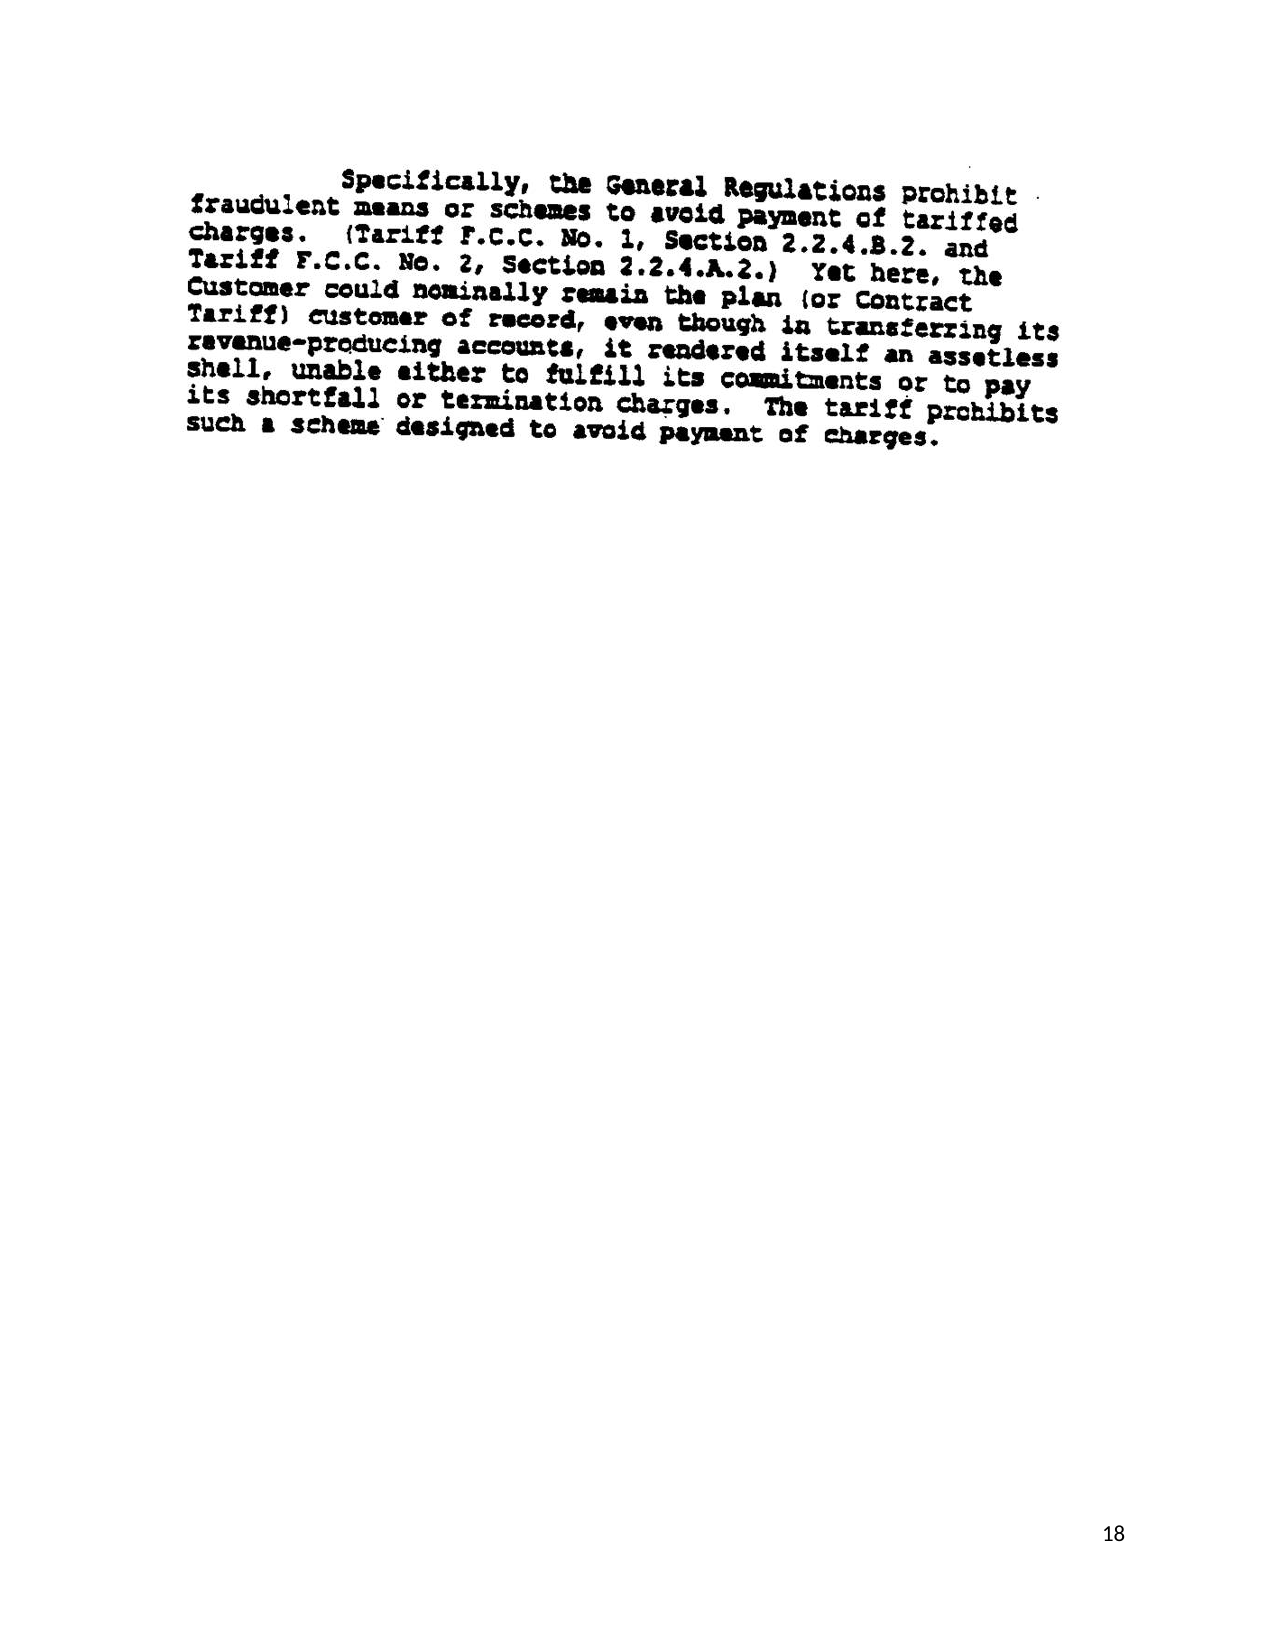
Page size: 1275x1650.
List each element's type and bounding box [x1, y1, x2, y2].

picture [150, 150, 1082, 455]
